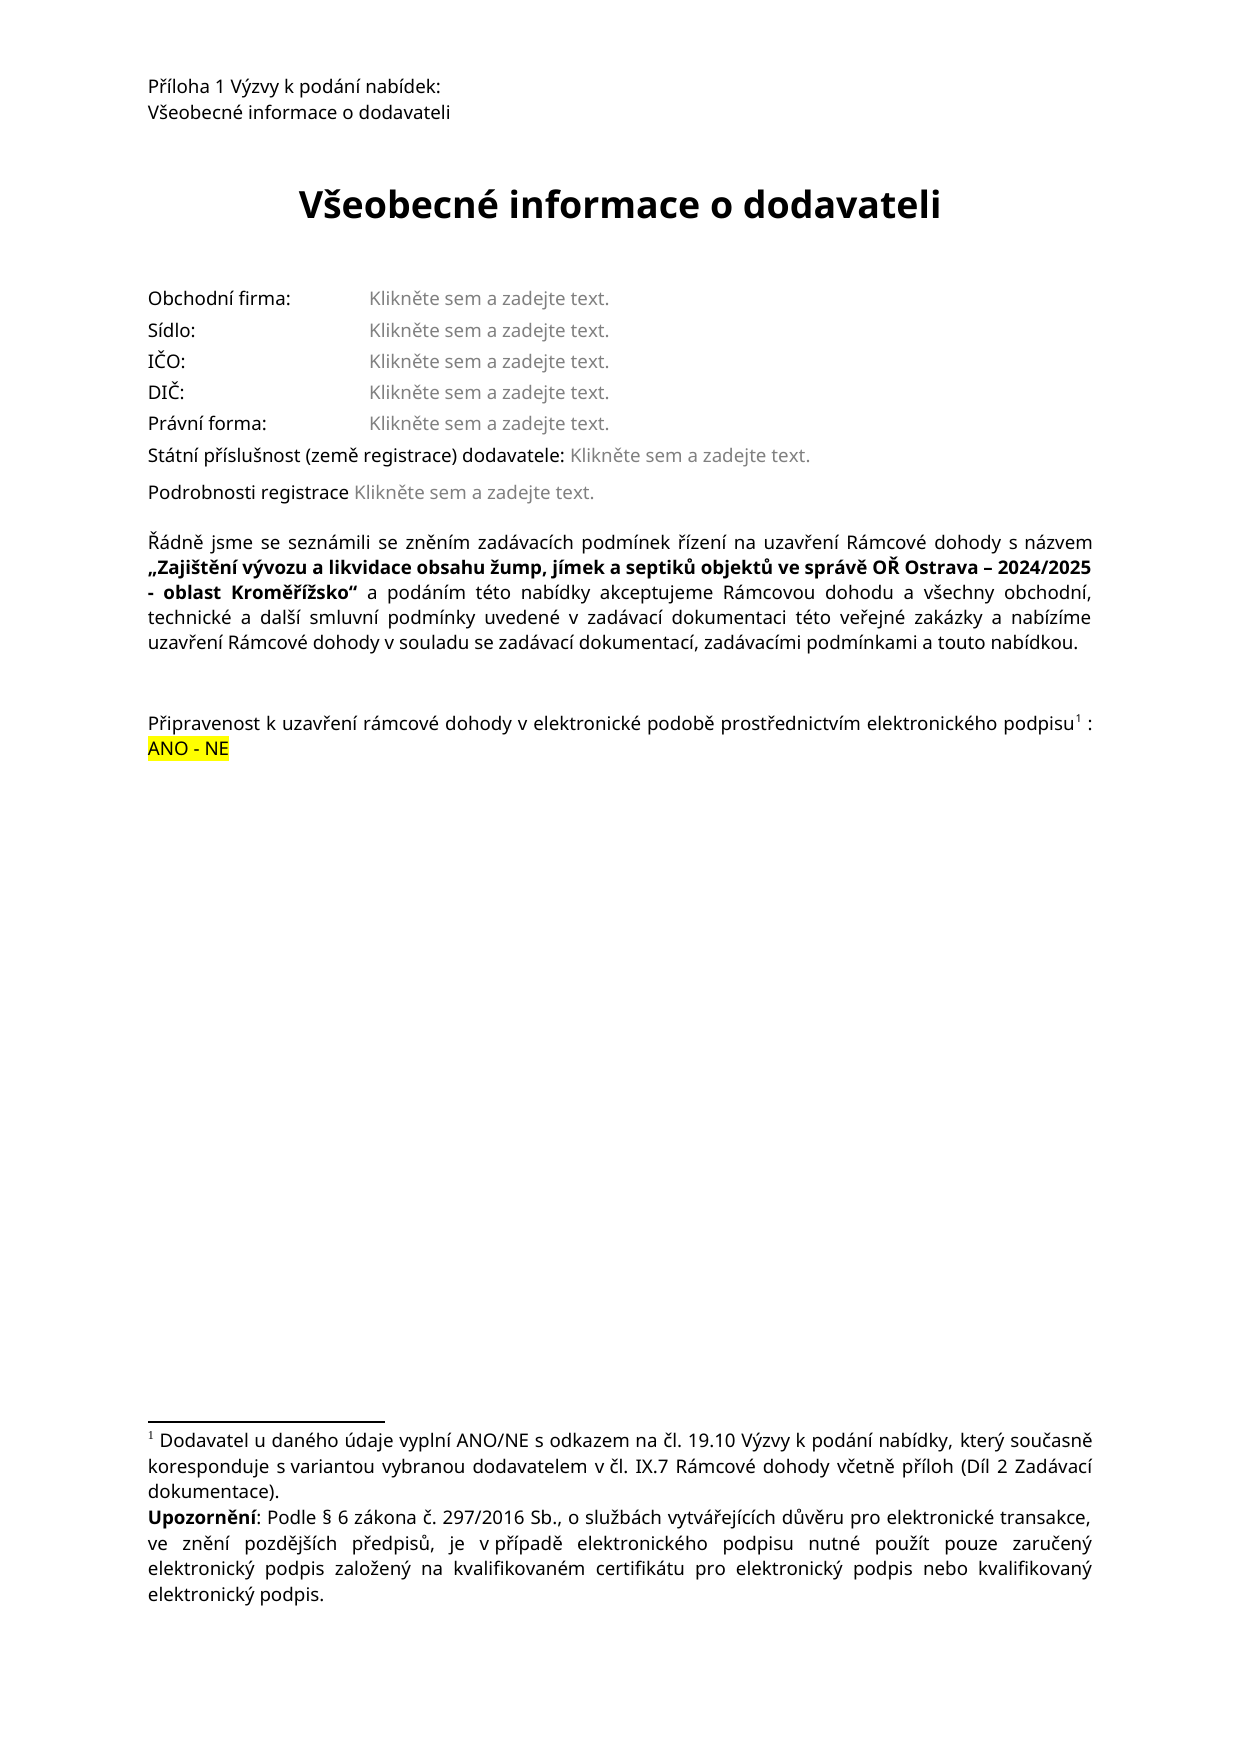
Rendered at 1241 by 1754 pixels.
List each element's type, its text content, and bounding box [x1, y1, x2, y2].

text Právní forma: [148, 411, 1093, 436]
text Řádně jsme se seznámili se zněním zadávacích podmínek řízení na uzavření Rámcové dohody s názvem „Zajištění vývozu a likvidace obsahu žump, jímek a septiků objektů ve správě OŘ Ostrava – 2024/2025 - oblast Kroměřížsko“ a podáním této nabídky akceptujeme Rámcovou dohodu a všechny obchodní, technické a další smluvní podmínky uvedené v zadávací dokumentaci této veřejné zakázky a nabízíme uzavření Rámcové dohody v souladu se zadávací dokumentací, zadávacími podmínkami a touto nabídkou. [148, 529, 1093, 654]
text Státní příslušnost (země registrace) dodavatele: [148, 442, 1093, 467]
text Připravenost k uzavření rámcové dohody v elektronické podobě prostřednictvím elektronického podpisu1 : [148, 711, 1093, 761]
text Obchodní firma: [148, 286, 1093, 311]
text Podrobnosti registrace [148, 479, 1093, 504]
title Všeobecné informace o dodavateli [148, 178, 1093, 229]
text IČO: [148, 348, 1093, 373]
text DIČ: [148, 379, 1093, 404]
text Sídlo: [148, 317, 1093, 342]
